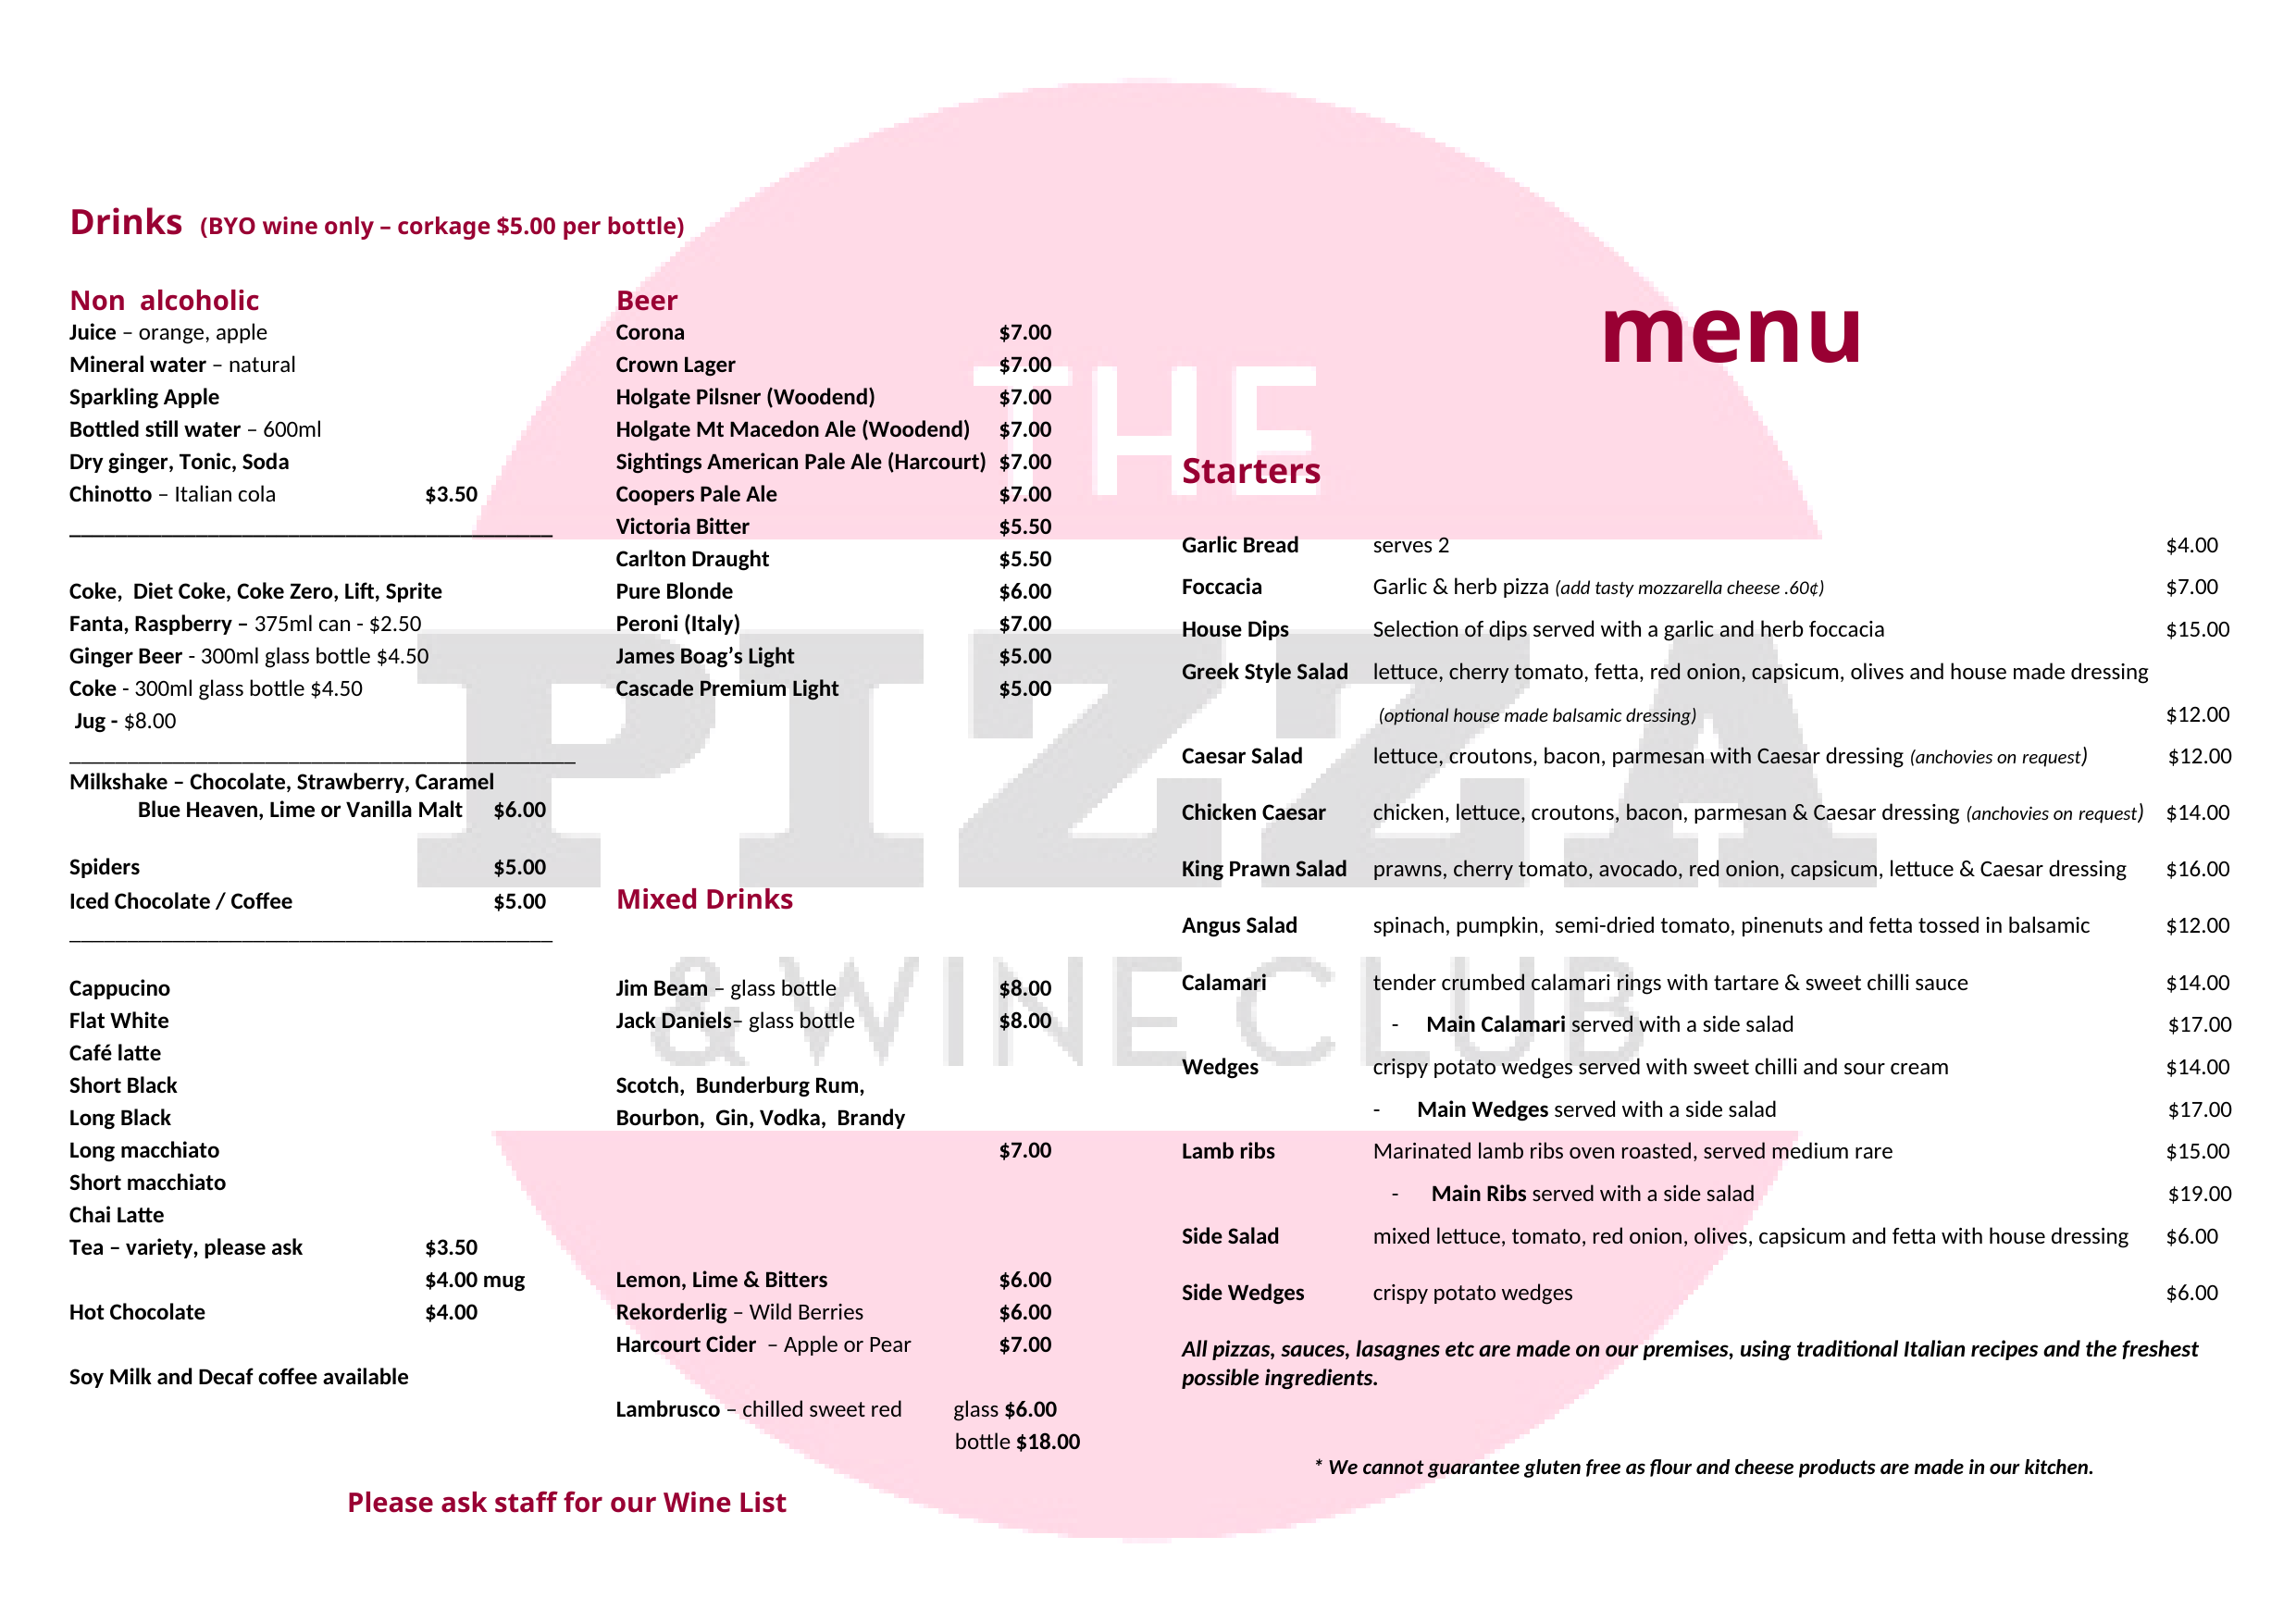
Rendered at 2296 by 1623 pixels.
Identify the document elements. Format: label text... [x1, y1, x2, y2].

text Starters [1182, 446, 2226, 493]
text Side Wedges crispy potato wedges $6.00 [1182, 1278, 2226, 1307]
text Café latte [69, 1038, 1113, 1066]
text Harcourt Cider – Apple or Pear $7.00 [69, 1330, 1113, 1357]
text Chai Latte [69, 1200, 1113, 1228]
text ____________________________________________ [69, 739, 1113, 767]
text Lambrusco – chilled sweet red glass $6.00 [69, 1394, 1113, 1422]
text Spiders $5.00 [69, 852, 1113, 880]
text Ginger Beer - 300ml glass bottle $4.50 James Boag’s Light $5.00 [69, 642, 1113, 670]
text House Dips Selection of dips served with a garlic and herb foccacia $15.00 [1182, 614, 2261, 643]
text Side Salad mixed lettuce, tomato, red onion, olives, capsicum and fetta with house dressing $6.00 [1182, 1221, 2226, 1250]
list Main Ribs served with a side salad $19.00 [1391, 1179, 2261, 1208]
text Sparkling Apple Holgate Pilsner (Woodend) $7.00 [69, 383, 1113, 411]
text Short Black Scotch, Bunderburg Rum, [69, 1071, 1113, 1098]
text Long Black Bourbon, Gin, Vodka, Brandy [69, 1103, 1113, 1131]
text (optional house made balsamic dressing) $12.00 [1182, 700, 2261, 727]
text Chicken Caesar chicken, lettuce, croutons, bacon, parmesan & Caesar dressing (anchovies on request) $14.00 [1182, 799, 2261, 826]
text Calamari tender crumbed calamari rings with tartare & sweet chilli sauce $14.00 [1182, 968, 2261, 996]
text Iced Chocolate / Coffee $5.00 Mixed Drinks [69, 880, 1113, 917]
text Wedges crispy potato wedges served with sweet chilli and sour cream $14.00 - Main Wedges served with a side salad $17.00 [1182, 1052, 2261, 1122]
text Long macchiato $7.00 [69, 1135, 1113, 1163]
text Coke - 300ml glass bottle $4.50 Cascade Premium Light $5.00 [69, 675, 1113, 702]
text Tea – variety, please ask $3.50 [69, 1233, 1113, 1260]
text Greek Style Salad lettuce, cherry tomato, fetta, red onion, capsicum, olives and house made dressing [1182, 657, 2261, 686]
text Foccacia Garlic & herb pizza (add tasty mozzarella cheese .60¢) $7.00 [1182, 573, 2261, 601]
text Please ask staff for our Wine List [278, 1483, 1113, 1520]
text Coke, Diet Coke, Coke Zero, Lift, Sprite Pure Blonde $6.00 [69, 577, 1113, 605]
text Bottled still water – 600ml Holgate Mt Macedon Ale (Woodend) $7.00 [69, 415, 1113, 443]
text * We cannot guarantee gluten free as flour and cheese products are made in our kitchen. [1182, 1454, 2226, 1480]
text Garlic Bread serves 2 $4.00 [1182, 530, 2261, 558]
text Milkshake – Chocolate, Strawberry, Caramel [69, 767, 1113, 796]
text All pizzas, sauces, lasagnes etc are made on our premises, using traditional Italian recipes and the freshest possible ingredients. [1182, 1334, 2226, 1391]
text Juice – orange, apple Corona $7.00 [69, 318, 1113, 346]
text Mineral water – natural Crown Lager $7.00 [69, 351, 1113, 378]
text Drinks (BYO wine only – corkage $5.00 per bottle) [69, 197, 1113, 244]
text Cappucino Jim Beam – glass bottle $8.00 [69, 973, 1113, 1001]
text bottle $18.00 [69, 1427, 1113, 1455]
text Dry ginger, Tonic, Soda Sightings American Pale Ale (Harcourt) $7.00 [69, 448, 1113, 476]
text Fanta, Raspberry – 375ml can - $2.50 Peroni (Italy) $7.00 [69, 610, 1113, 638]
list Main Calamari served with a side salad $17.00 [1391, 1010, 2261, 1038]
text Short macchiato [69, 1168, 1113, 1196]
text Jug - $8.00 [69, 707, 1113, 735]
text menu [1182, 264, 2226, 390]
text Flat White Jack Daniels– glass bottle $8.00 [69, 1006, 1113, 1034]
text Soy Milk and Decaf coffee available [69, 1362, 1113, 1390]
text Hot Chocolate $4.00 Rekorderlig – Wild Berries $6.00 [69, 1297, 1113, 1325]
text Chinotto – Italian cola $3.50 Coopers Pale Ale $7.00 [69, 480, 1113, 508]
text Lamb ribs Marinated lamb ribs oven roasted, served medium rare $15.00 [1182, 1137, 2261, 1165]
text Caesar Salad lettuce, croutons, bacon, parmesan with Caesar dressing (anchovies on request) $12.00 [1182, 742, 2261, 770]
text Angus Salad spinach, pumpkin, semi-dried tomato, pinenuts and fetta tossed in balsamic $12.00 [1182, 911, 2261, 939]
text Non alcoholic Beer [69, 281, 1113, 318]
text $4.00 mug Lemon, Lime & Bitters $6.00 [69, 1265, 1113, 1293]
text King Prawn Salad prawns, cherry tomato, avocado, red onion, capsicum, lettuce & Caesar dressing $16.00 [1182, 855, 2261, 883]
text __________________________________________ Victoria Bitter $5.50 Carlton Draught $5.50 [69, 513, 1113, 573]
text __________________________________________ [69, 917, 1113, 945]
text Blue Heaven, Lime or Vanilla Malt $6.00 [69, 796, 1113, 824]
